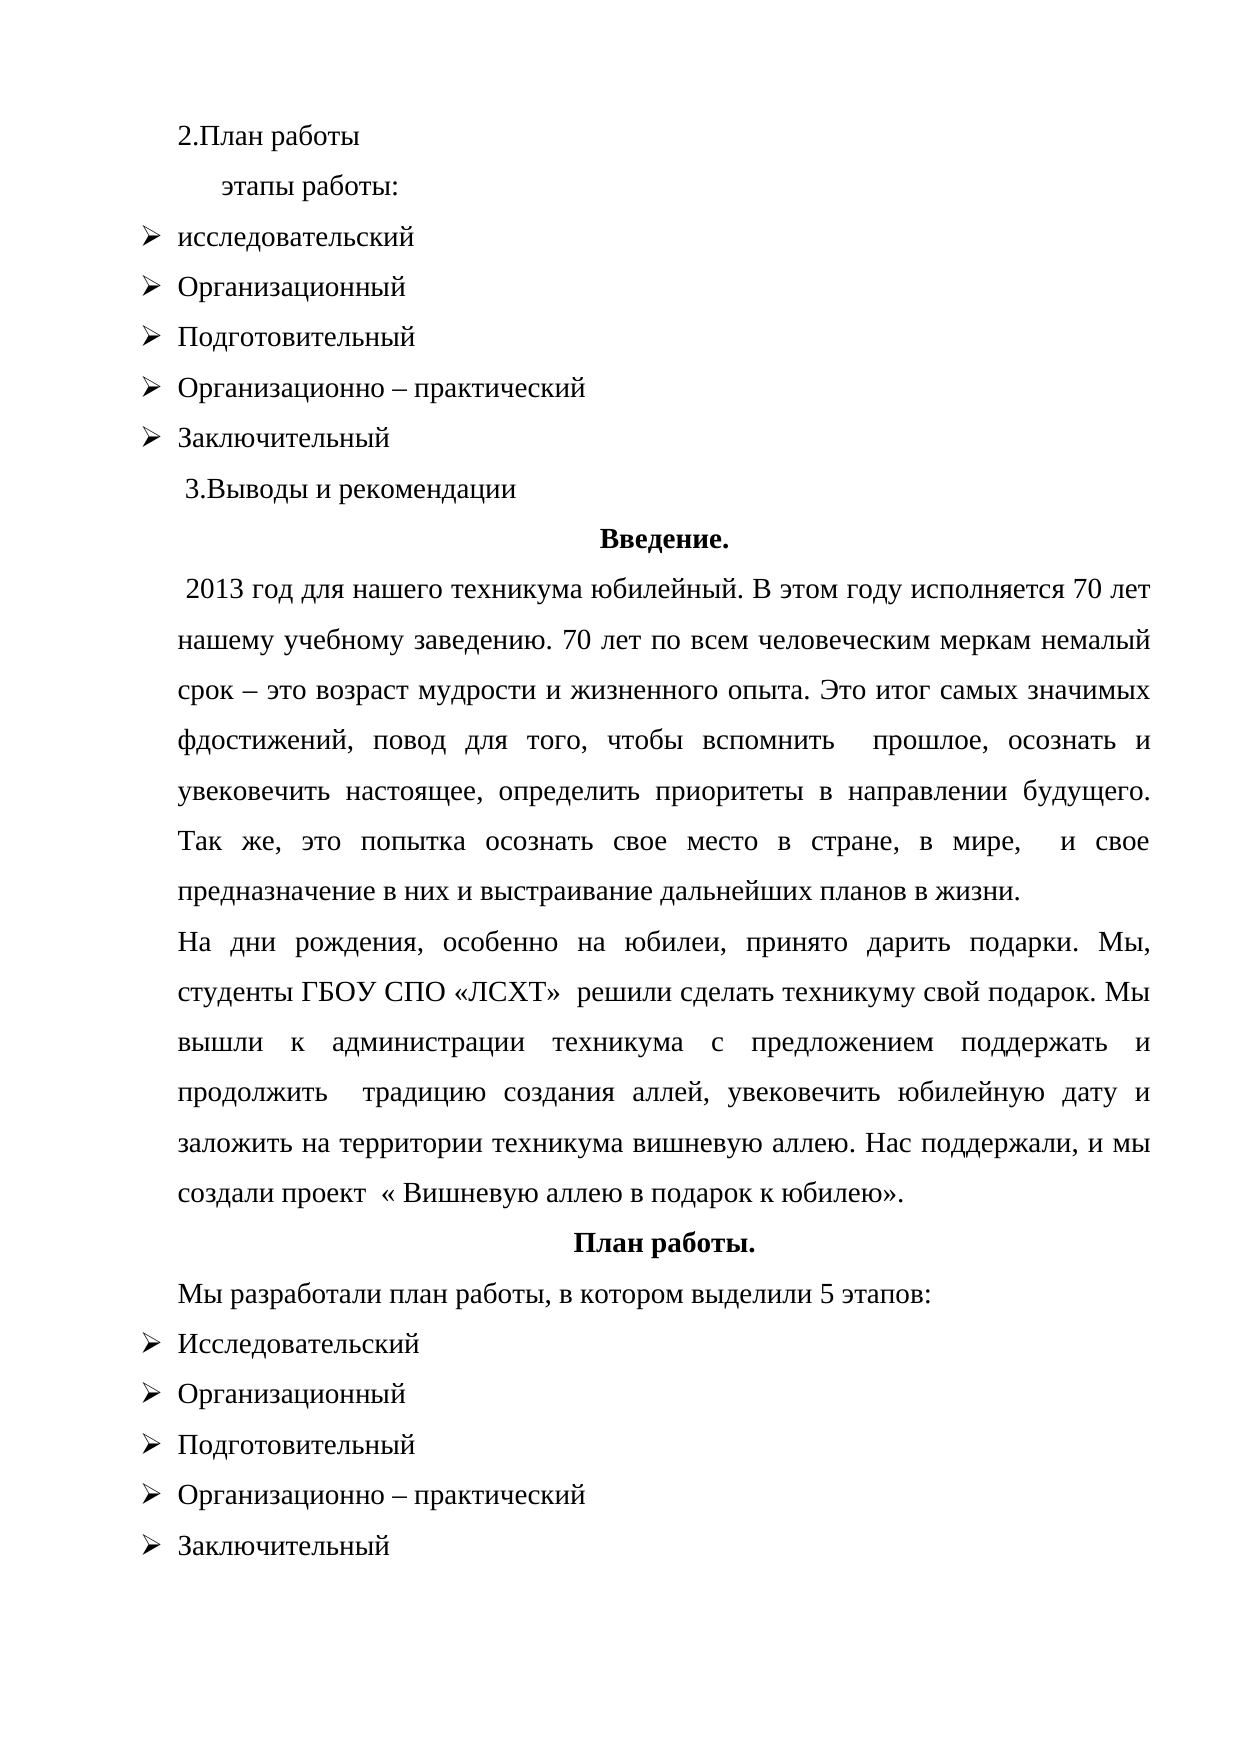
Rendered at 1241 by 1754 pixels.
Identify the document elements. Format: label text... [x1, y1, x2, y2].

list Заключительный [140, 1528, 1152, 1561]
text этапы работы: [177, 168, 1152, 202]
list Организационный [140, 1377, 1152, 1410]
list Исследовательский [140, 1326, 1152, 1360]
text На дни рождения, особенно на юбилеи, принято дарить подарки. Мы, студенты ГБОУ СПО «ЛСХТ» решили сделать техникуму свой подарок. Мы вышли к администрации техникума с предложением поддержать и продолжить традицию создания аллей, увековечить юбилейную дату и заложить на территории техникума вишневую аллею. Нас поддержали, и мы создали проект « Вишневую аллею в подарок к юбилею». [177, 924, 1152, 1209]
list Подготовительный [140, 319, 1152, 353]
list исследовательский [140, 219, 1152, 252]
list Организационный [140, 269, 1152, 303]
text Введение. [177, 521, 1152, 555]
list Организационно – практический [140, 370, 1152, 404]
text План работы. [177, 1226, 1152, 1259]
list Организационно – практический [140, 1477, 1152, 1511]
list Мы разработали план работы, в котором выделили 5 этапов: [177, 1276, 1152, 1309]
list Подготовительный [140, 1427, 1152, 1461]
list Заключительный [140, 420, 1152, 454]
text 3.Выводы и рекомендации [177, 471, 1152, 504]
text 2.План работы [177, 118, 1152, 152]
text 2013 год для нашего техникума юбилейный. В этом году исполняется 70 лет нашему учебному заведению. 70 лет по всем человеческим меркам немалый срок – это возраст мудрости и жизненного опыта. Это итог самых значимых фдостижений, повод для того, чтобы вспомнить прошлое, осознать и увековечить настоящее, определить приоритеты в направлении будущего. Так же, это попытка осознать свое место в стране, в мире, и свое предназначение в них и выстраивание дальнейших планов в жизни. [177, 571, 1152, 907]
